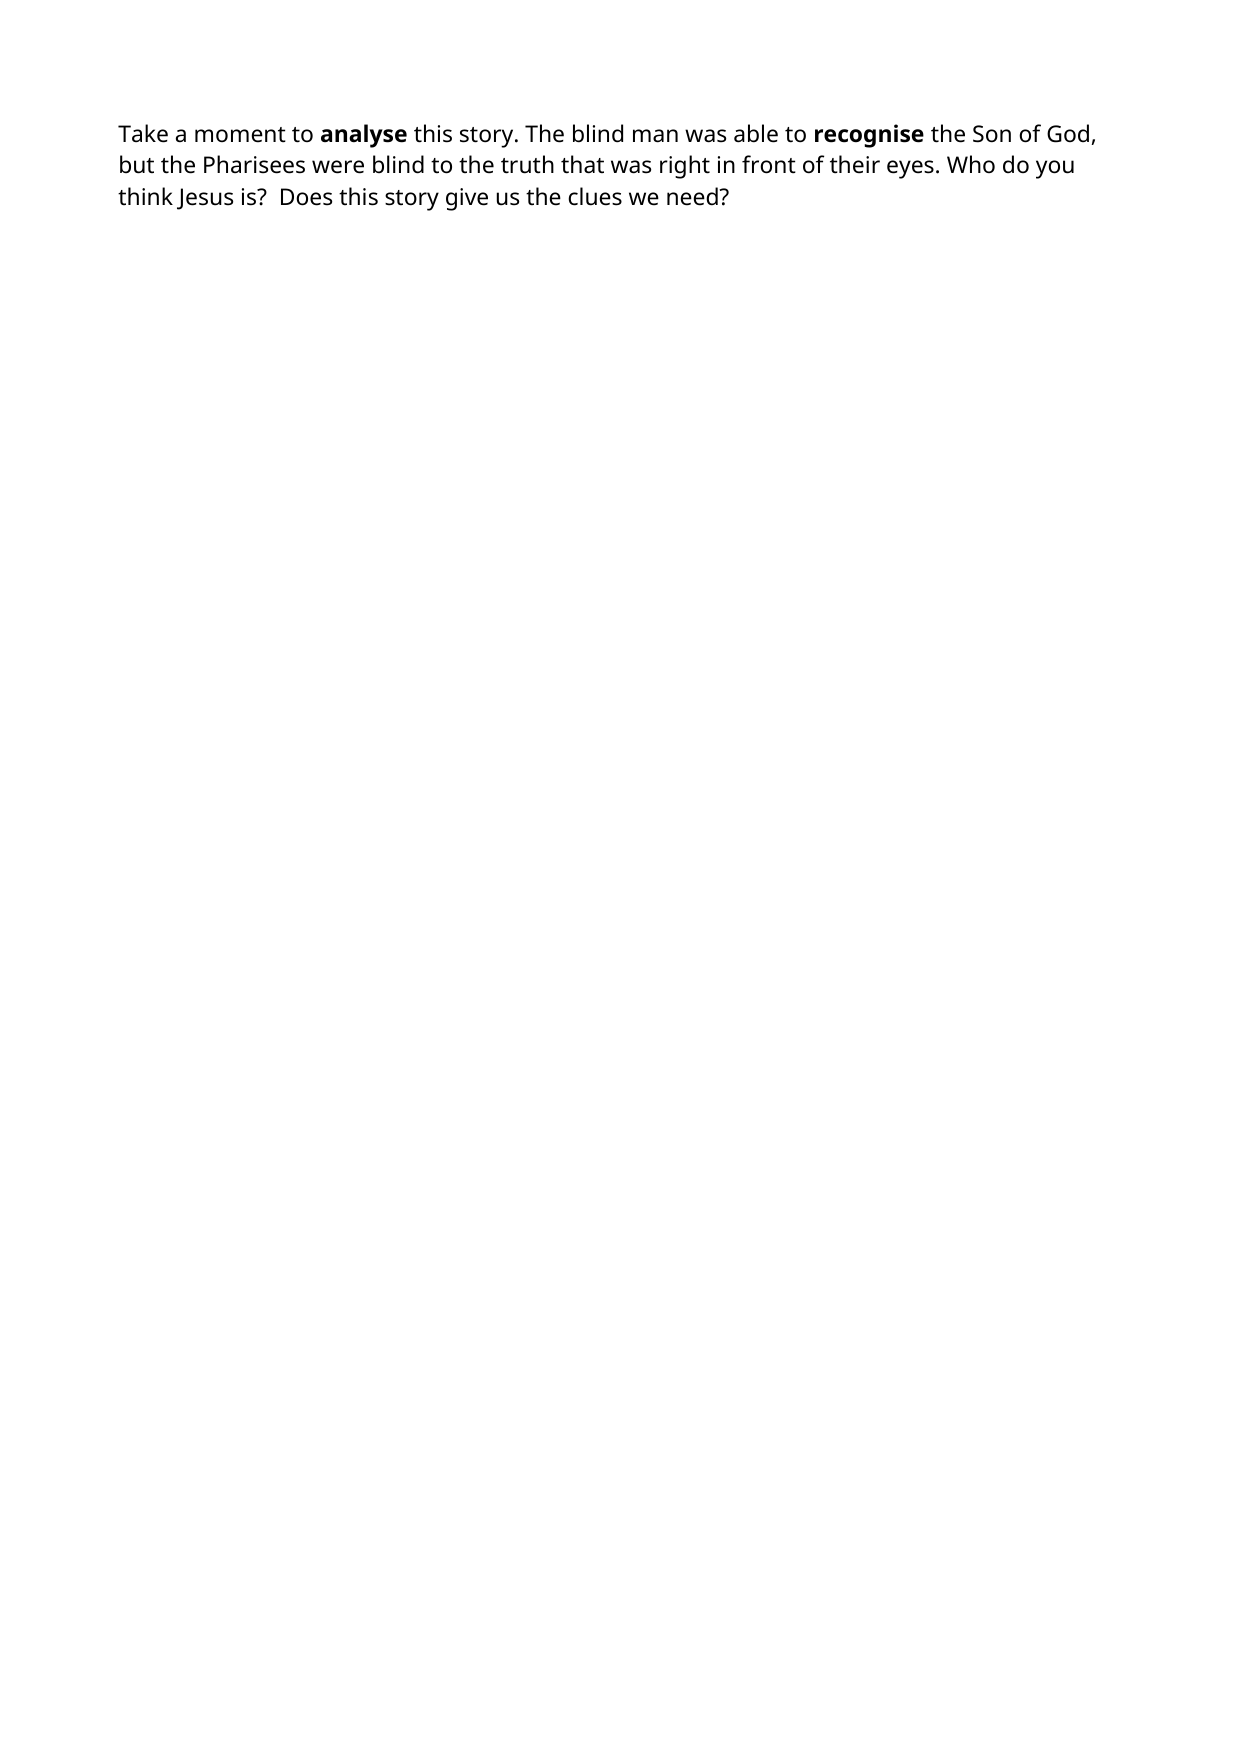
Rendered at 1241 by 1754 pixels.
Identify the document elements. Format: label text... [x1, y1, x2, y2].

text Take a moment to analyse this story. The blind man was able to recognise the Son of God, but the Pharisees were blind to the truth that was right in front of their eyes. Who do you think Jesus is? Does this story give us the clues we need? [118, 118, 1122, 212]
